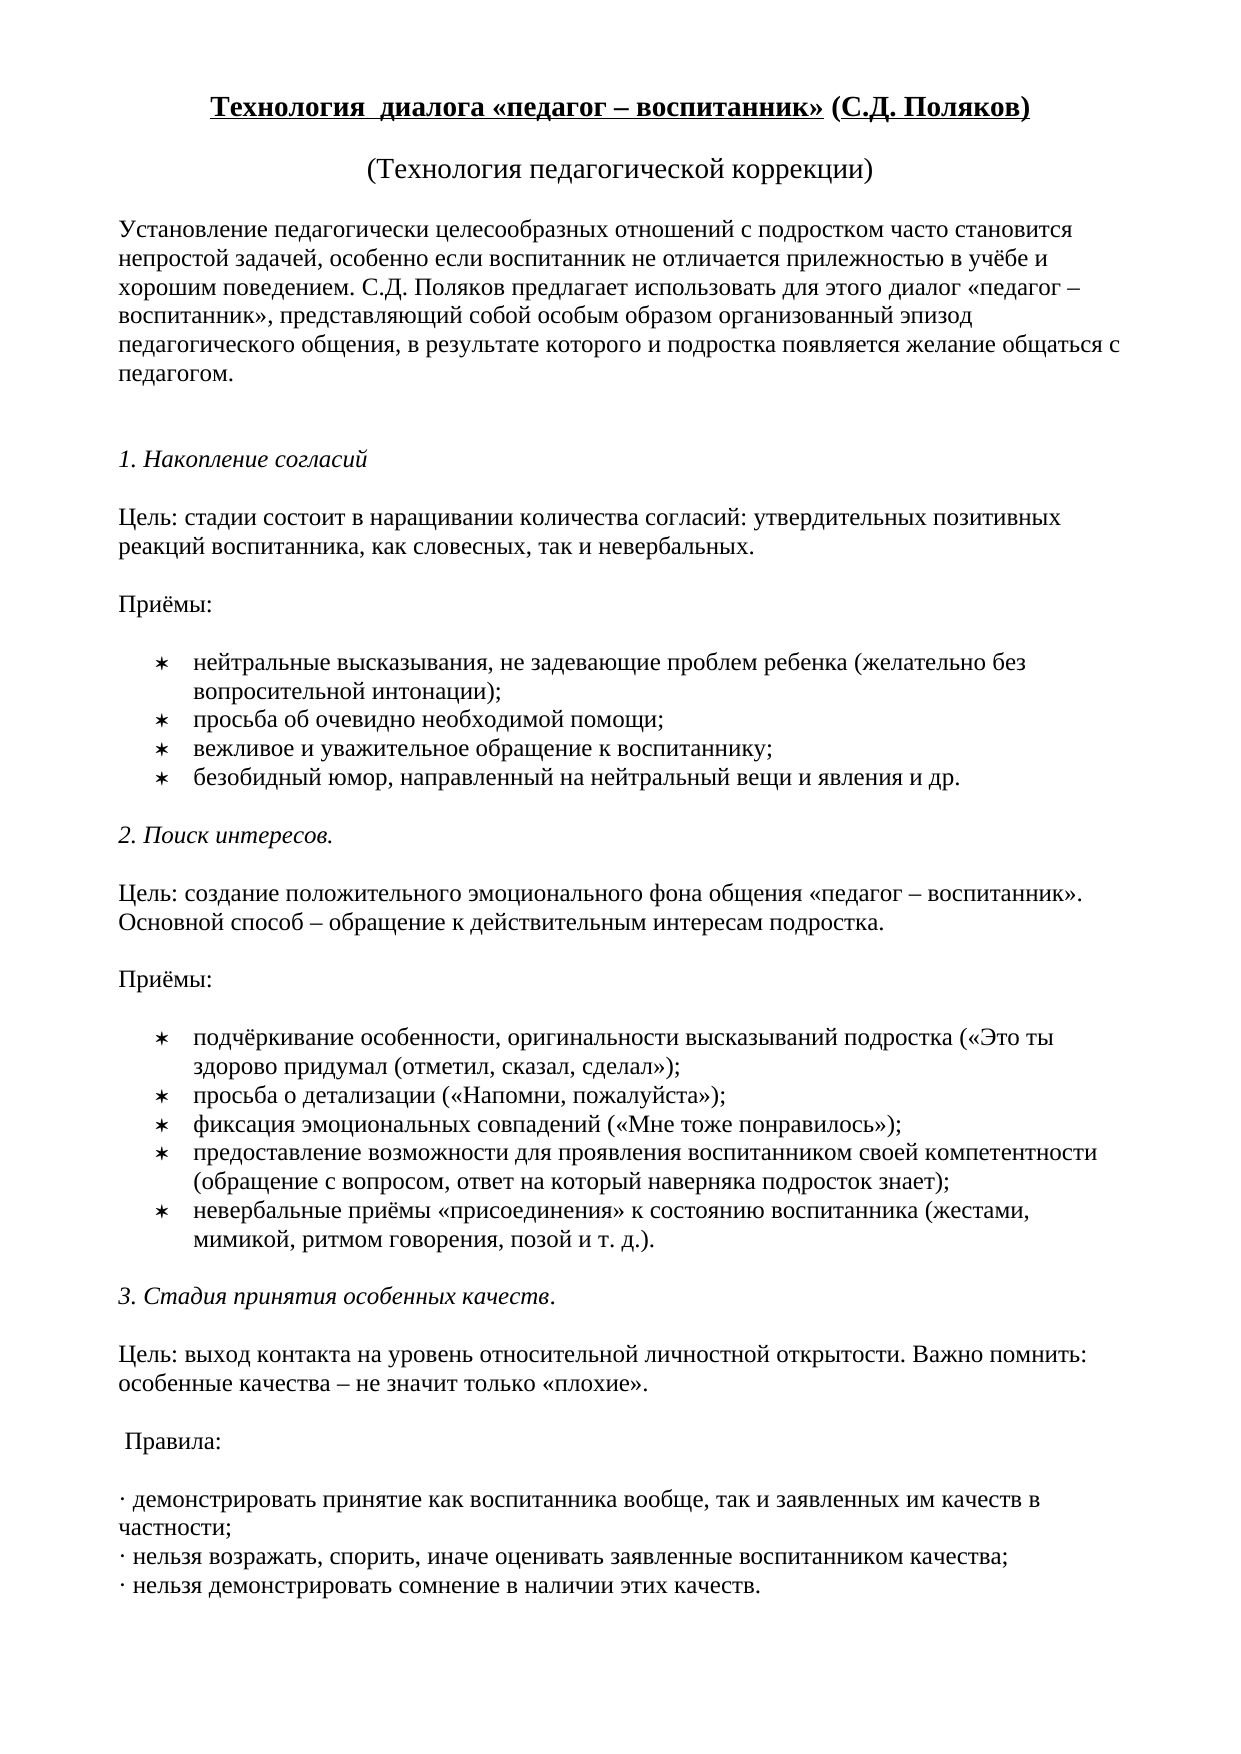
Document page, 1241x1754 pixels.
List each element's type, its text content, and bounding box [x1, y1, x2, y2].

text Приёмы: [118, 964, 1122, 993]
list предоставление возможности для проявления воспитанником своей компетентности (обращение с вопросом, ответ на который наверняка подросток знает); [156, 1137, 1122, 1195]
text Правила: [118, 1426, 1122, 1454]
text (Технология педагогической коррекции) [118, 151, 1122, 185]
list просьба о детализации («Напомни, пожалуйста»); [156, 1080, 1122, 1109]
text 2. Поиск интересов. [118, 820, 1122, 849]
text · нельзя возражать, спорить, иначе оценивать заявленные воспитанником качества; [118, 1541, 1122, 1570]
text Технология диалога «педагог – воспитанник» (С.Д. Поляков) [118, 89, 1122, 122]
text · демонстрировать принятие как воспитанника вообще, так и заявленных им качеств в частности; [118, 1484, 1122, 1541]
text 1. Накопление согласий [118, 444, 1122, 473]
list подчёркивание особенности, оригинальности высказываний подростка («Это ты здорово придумал (отметил, сказал, сделал»); [156, 1022, 1122, 1080]
list вежливое и уважительное обращение к воспитаннику; [156, 733, 1122, 762]
list фиксация эмоциональных совпадений («Мне тоже понравилось»); [156, 1109, 1122, 1137]
text Приёмы: [118, 589, 1122, 618]
text · нельзя демонстрировать сомнение в наличии этих качеств. [118, 1570, 1122, 1599]
list невербальные приёмы «присоединения» к состоянию воспитанника (жестами, мимикой, ритмом говорения, позой и т. д.). [156, 1195, 1122, 1252]
text Цель: создание положительного эмоционального фона общения «педагог – воспитанник». Основной способ – обращение к действительным интересам подростка. [118, 878, 1122, 935]
list безобидный юмор, направленный на нейтральный вещи и явления и др. [156, 762, 1122, 791]
text 3. Стадия принятия особенных качеств. [118, 1281, 1122, 1310]
list просьба об очевидно необходимой помощи; [156, 704, 1122, 733]
list нейтральные высказывания, не задевающие проблем ребенка (желательно без вопросительной интонации); [156, 647, 1122, 704]
text Цель: выход контакта на уровень относительной личностной открытости. Важно помнить: особенные качества – не значит только «плохие». [118, 1339, 1122, 1397]
text Цель: стадии состоит в наращивании количества согласий: утвердительных позитивных реакций воспитанника, как словесных, так и невербальных. [118, 502, 1122, 560]
text Установление педагогически целесообразных отношений с подростком часто становится непростой задачей, особенно если воспитанник не отличается прилежностью в учёбе и хорошим поведением. С.Д. Поляков предлагает использовать для этого диалог «педагог – воспитанник», представляющий собой особым образом организованный эпизод педагогического общения, в результате которого и подростка появляется желание общаться с педагогом. [118, 214, 1122, 415]
